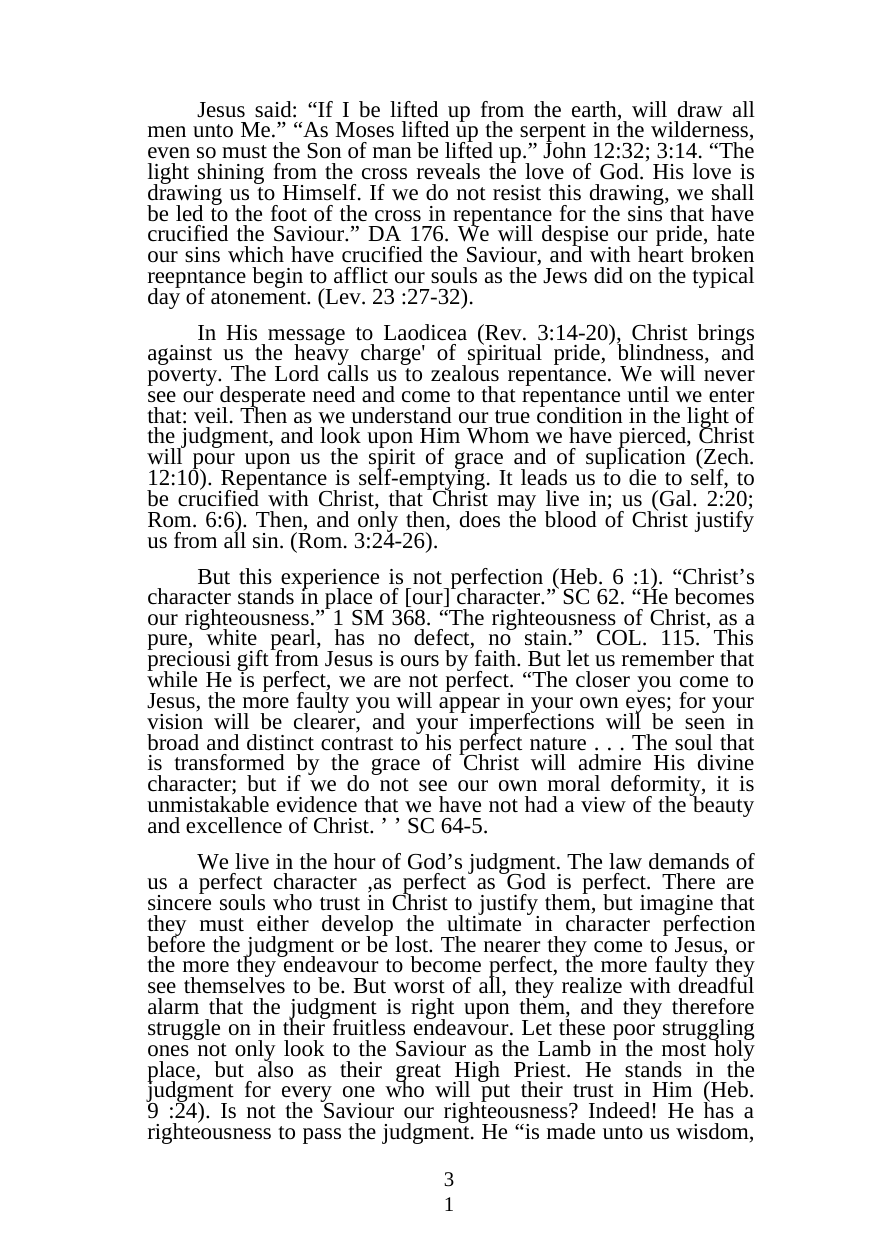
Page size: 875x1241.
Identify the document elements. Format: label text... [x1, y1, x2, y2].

text But this experience is not perfection (Heb. 6 :1). “Christ’s character stands in place of [our] character.” SC 62. “He becomes our righteousness.” 1 SM 368. “The righteousness of Christ, as a pure, white pearl, has no defect, no stain.” COL. 115. This preciousi gift from Jesus is ours by faith. But let us remember that while He is perfect, we are not perfect. “The closer you come to Jesus, the more faulty you will appear in your own eyes; for your vision will be clearer, and your imperfections will be seen in broad and distinct contrast to his perfect nature . . . The soul that is transformed by the grace of Christ will admire His divine character; but if we do not see our own moral deformity, it is unmistakable evidence that we have not had a view of the beauty and excellence of Christ. ’ ’ SC 64-5. [147, 568, 756, 838]
text Jesus said: “If I be lifted up from the earth, will draw all men unto Me.” “As Moses lifted up the serpent in the wilderness, even so must the Son of man be lifted up.” John 12:32; 3:14. “The light shining from the cross reveals the love of God. His love is drawing us to Himself. If we do not resist this drawing, we shall be led to the foot of the cross in repentance for the sins that have crucified the Saviour.” DA 176. We will despise our pride, hate our sins which have crucified the Saviour, and with heart broken reepntance begin to afflict our souls as the Jews did on the typical day of atonement. (Lev. 23 :27-32). [147, 101, 756, 309]
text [147, 853, 756, 1144]
text In His message to Laodicea (Rev. 3:14-20), Christ brings against us the heavy charge' of spiritual pride, blindness, and poverty. The Lord calls us to zealous repentance. We will never see our desperate need and come to that repentance until we enter that: veil. Then as we understand our true condition in the light of the judgment, and look upon Him Whom we have pierced, Christ will pour upon us the spirit of grace and of suplication (Zech. 12:10). Repentance is self-emptying. It leads us to die to self, to be crucified with Christ, that Christ may live in; us (Gal. 2:20; Rom. 6:6). Then, and only then, does the blood of Christ justify us from all sin. (Rom. 3:24-26). [147, 324, 756, 553]
